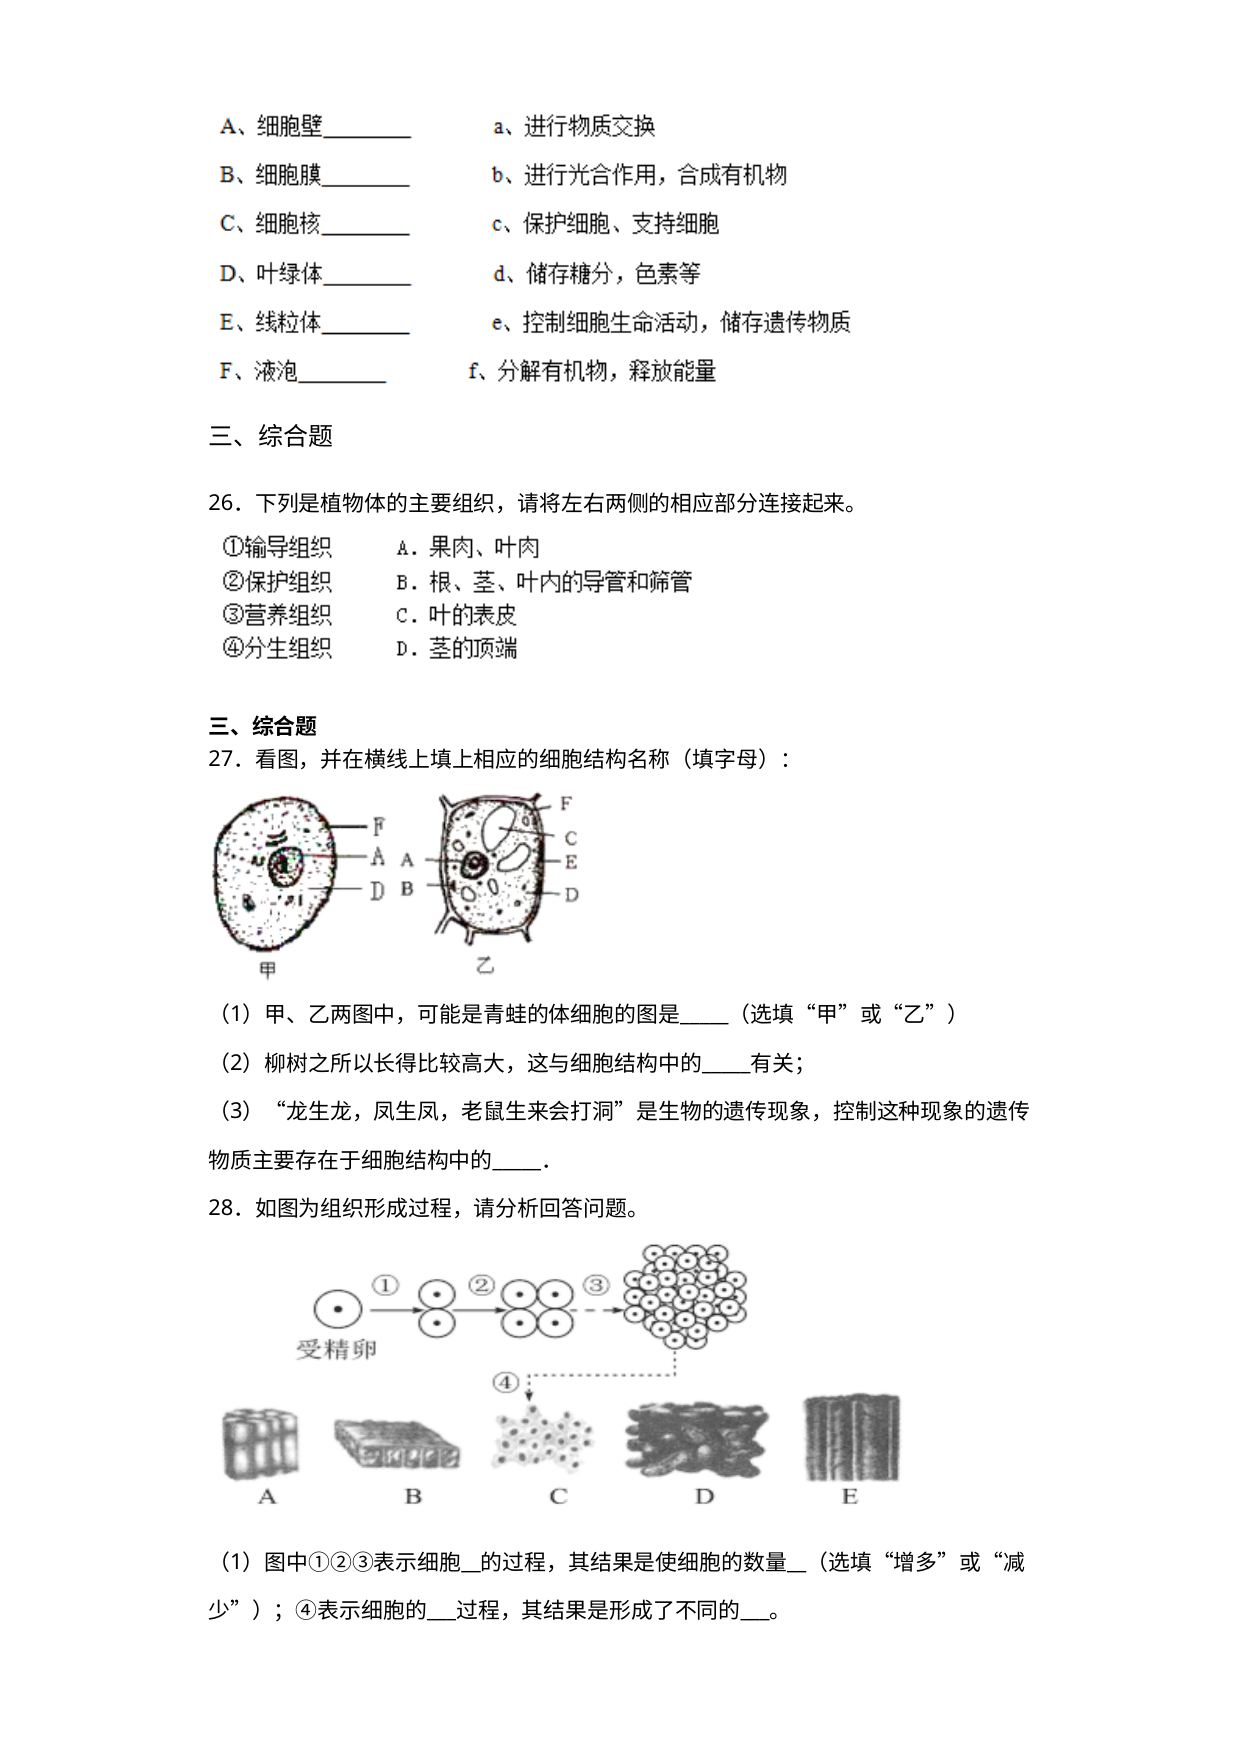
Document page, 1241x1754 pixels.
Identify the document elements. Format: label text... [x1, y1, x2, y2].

text 三、综合题 [208, 402, 1032, 467]
text 26．下列是植物体的主要组织，请将左右两侧的相应部分连接起来。 [208, 485, 1032, 518]
text 28．如图为组织形成过程，请分析回答问题。 [208, 1191, 1032, 1223]
text 27．看图，并在横线上填上相应的细胞结构名称（填字母）： [208, 741, 1032, 774]
text （3）“龙生龙，凤生凤，老鼠生来会打洞”是生物的遗传现象，控制这种现象的遗传物质主要存在于细胞结构中的_____． [208, 1094, 1032, 1175]
text （1）甲、乙两图中，可能是青蛙的体细胞的图是_____（选填“甲”或“乙”） [208, 997, 1032, 1029]
text （2）柳树之所以长得比较高大，这与细胞结构中的_____有关； [208, 1045, 1032, 1078]
picture [208, 97, 869, 388]
picture [208, 1239, 915, 1510]
picture [208, 789, 580, 981]
picture [208, 533, 698, 662]
text （1）图中①②③表示细胞__的过程，其结果是使细胞的数量__（选填“增多”或“减少”）；④表示细胞的___过程，其结果是形成了不同的___。 [208, 1544, 1032, 1626]
text 三、综合题 [208, 709, 1032, 741]
